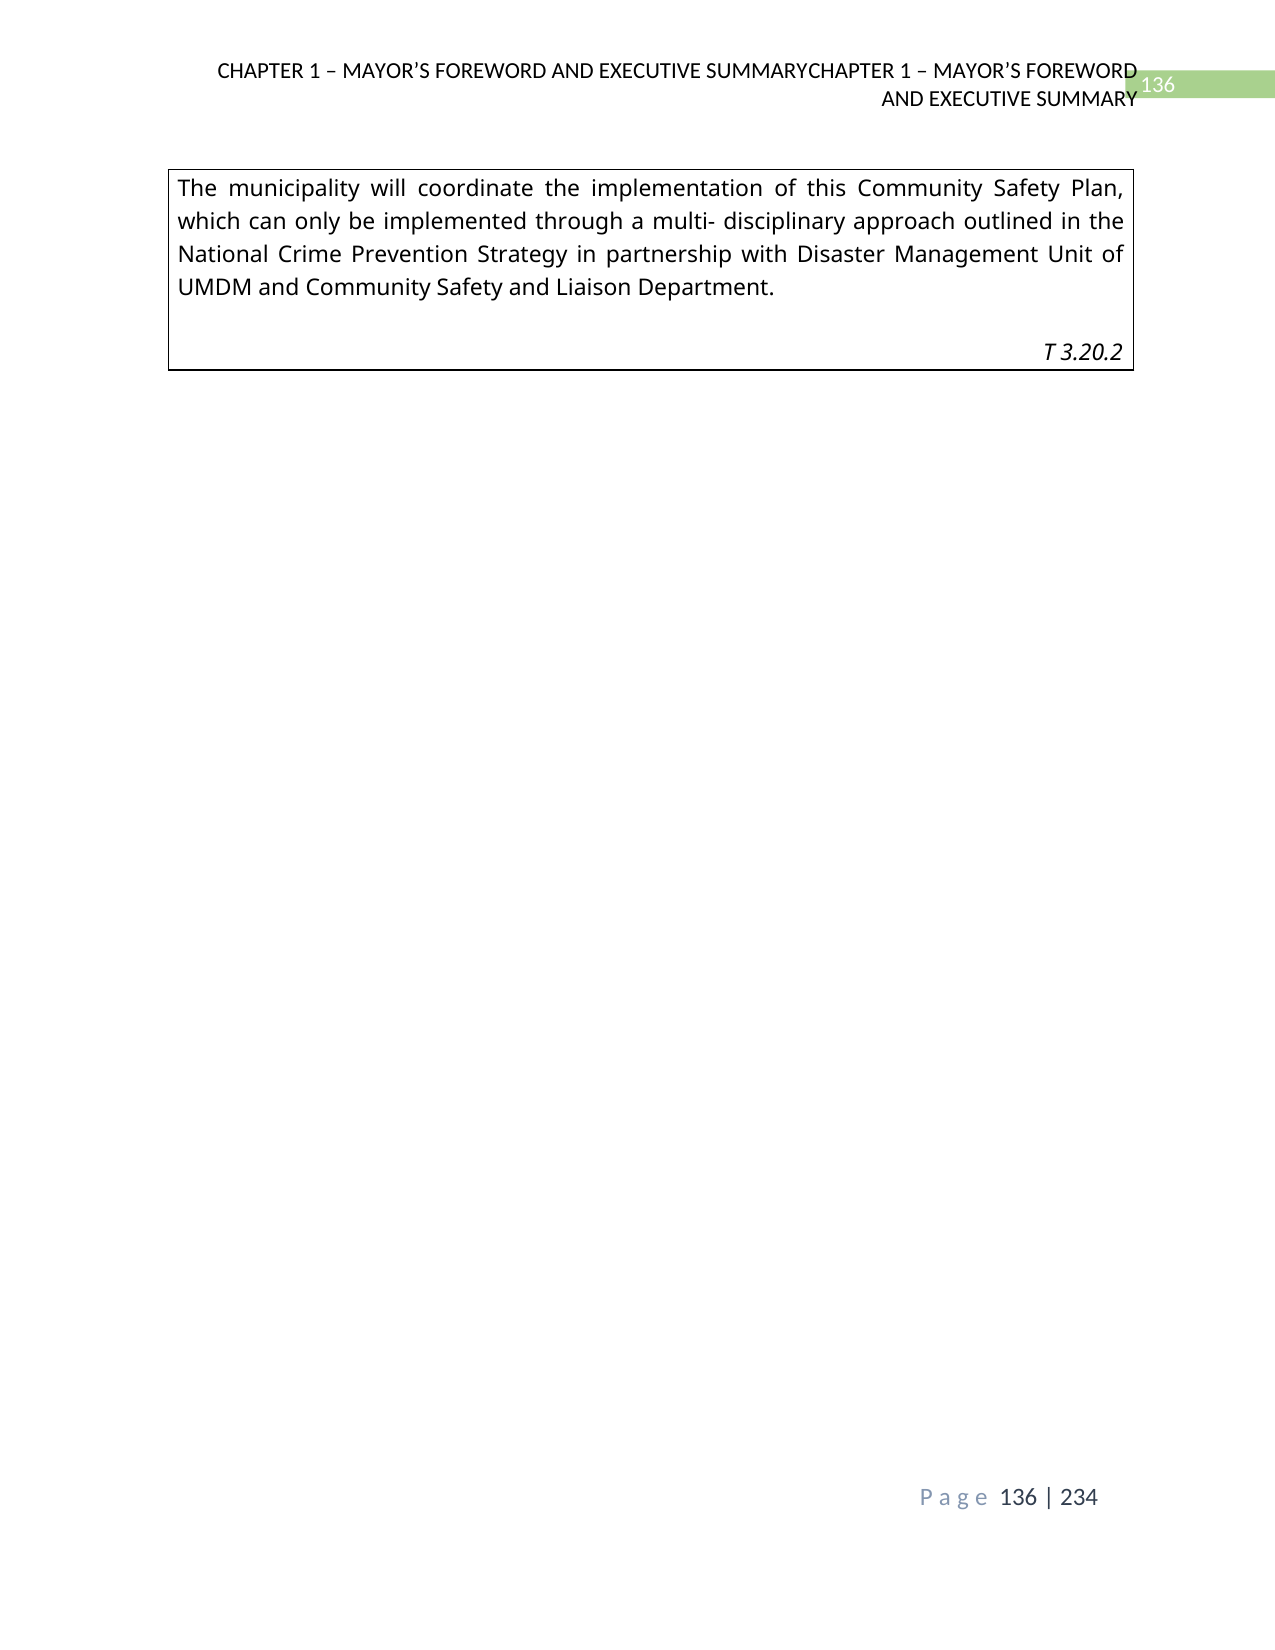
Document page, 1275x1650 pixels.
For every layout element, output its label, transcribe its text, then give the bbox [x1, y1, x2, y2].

text The municipality will coordinate the implementation of this Community Safety Plan, which can only be implemented through a multi- disciplinary approach outlined in the National Crime Prevention Strategy in partnership with Disaster Management Unit of UMDM and Community Safety and Liaison Department. [169, 170, 1133, 302]
text T 3.20.2 [169, 333, 1133, 369]
